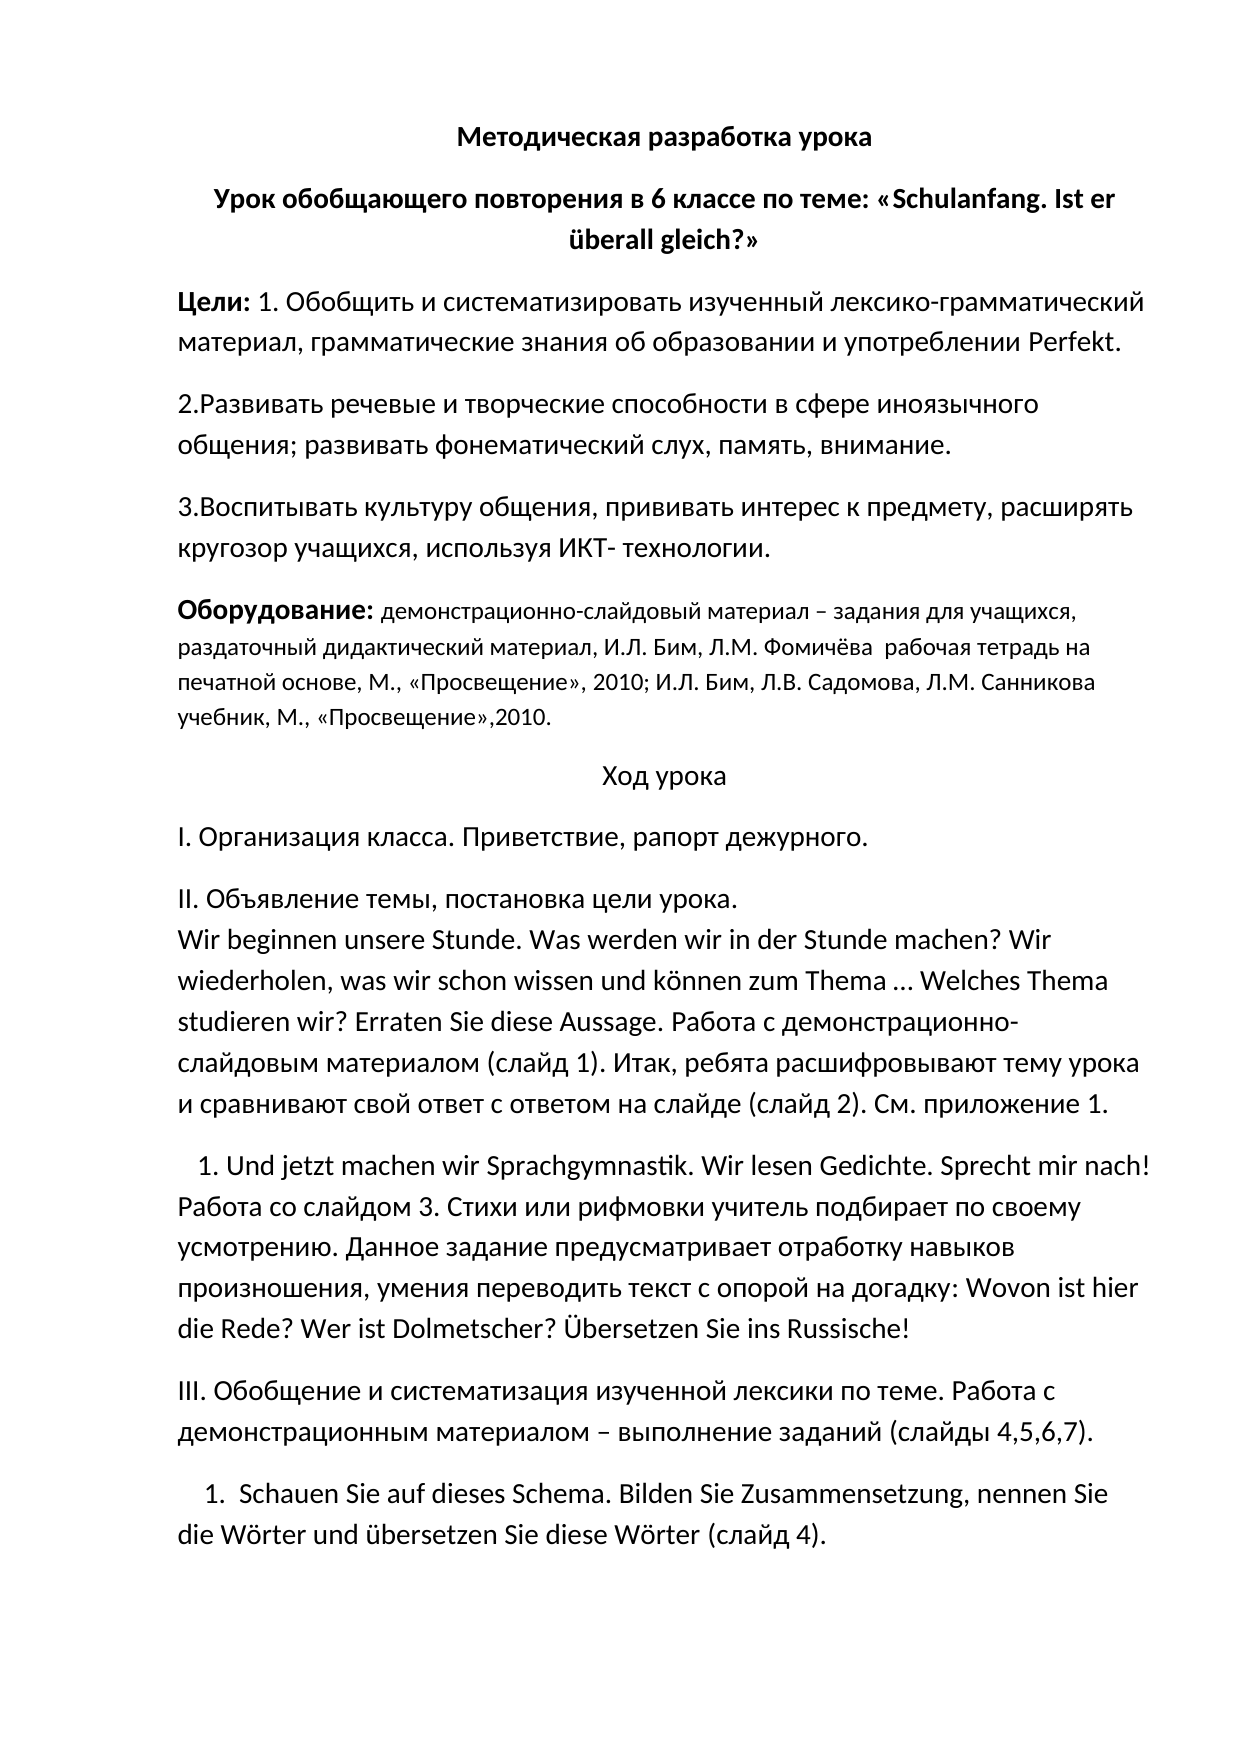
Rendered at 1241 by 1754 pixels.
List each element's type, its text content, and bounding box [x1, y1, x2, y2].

text 1. Schauen Sie auf dieses Schema. Bilden Sie Zusammensetzung, nennen Sie die Wörter und übersetzen Sie diese Wörter (слайд 4). [177, 1475, 1152, 1551]
text Цели: 1. Обобщить и систематизировать изученный лексико-грамматический материал, грамматические знания об образовании и употреблении Perfekt. [177, 283, 1152, 359]
text 1. Und jetzt machen wir Sprachgymnastik. Wir lesen Gedichte. Sprecht mir nach! Работа со слайдом 3. Стихи или рифмовки учитель подбирает по своему усмотрению. Данное задание предусматривает отработку навыков произношения, умения переводить текст с опорой на догадку: Wovon ist hier die Rede? Wer ist Dolmetscher? Übersetzen Sie ins Russische! [177, 1147, 1152, 1346]
text III. Обобщение и систематизация изученной лексики по теме. Работа с демонстрационным материалом – выполнение заданий (слайды 4,5,6,7). [177, 1372, 1152, 1449]
text 3.Воспитывать культуру общения, прививать интерес к предмету, расширять кругозор учащихся, используя ИКТ- технологии. [177, 488, 1152, 564]
text 2.Развивать речевые и творческие способности в сфере иноязычного общения; развивать фонематический слух, память, внимание. [177, 385, 1152, 462]
text Ход урока [177, 757, 1152, 792]
text I. Организация класса. Приветствие, рапорт дежурного. [177, 818, 1152, 854]
text Оборудование: демонстрационно-слайдовый материал – задания для учащихся, раздаточный дидактический материал, И.Л. Бим, Л.М. Фомичёва рабочая тетрадь на печатной основе, М., «Просвещение», 2010; И.Л. Бим, Л.В. Садомова, Л.М. Санникова учебник, М., «Просвещение»,2010. [177, 591, 1152, 731]
text Урок обобщающего повторения в 6 классе по теме: «Schulanfang. Ist er überall gleich?» [177, 180, 1152, 256]
text Методическая разработка урока [177, 118, 1152, 154]
text II. Объявление темы, постановка цели урока. Wir beginnen unsere Stunde. Was werden wir in der Stunde machen? Wir wiederholen, was wir schon wissen und können zum Thema … Welches Thema studieren wir? Erraten Sie diese Aussage. Работа с демонстрационно-слайдовым материалом (слайд 1). Итак, ребята расшифровывают тему урока и сравнивают свой ответ с ответом на слайде (слайд 2). См. приложение 1. [177, 880, 1152, 1121]
